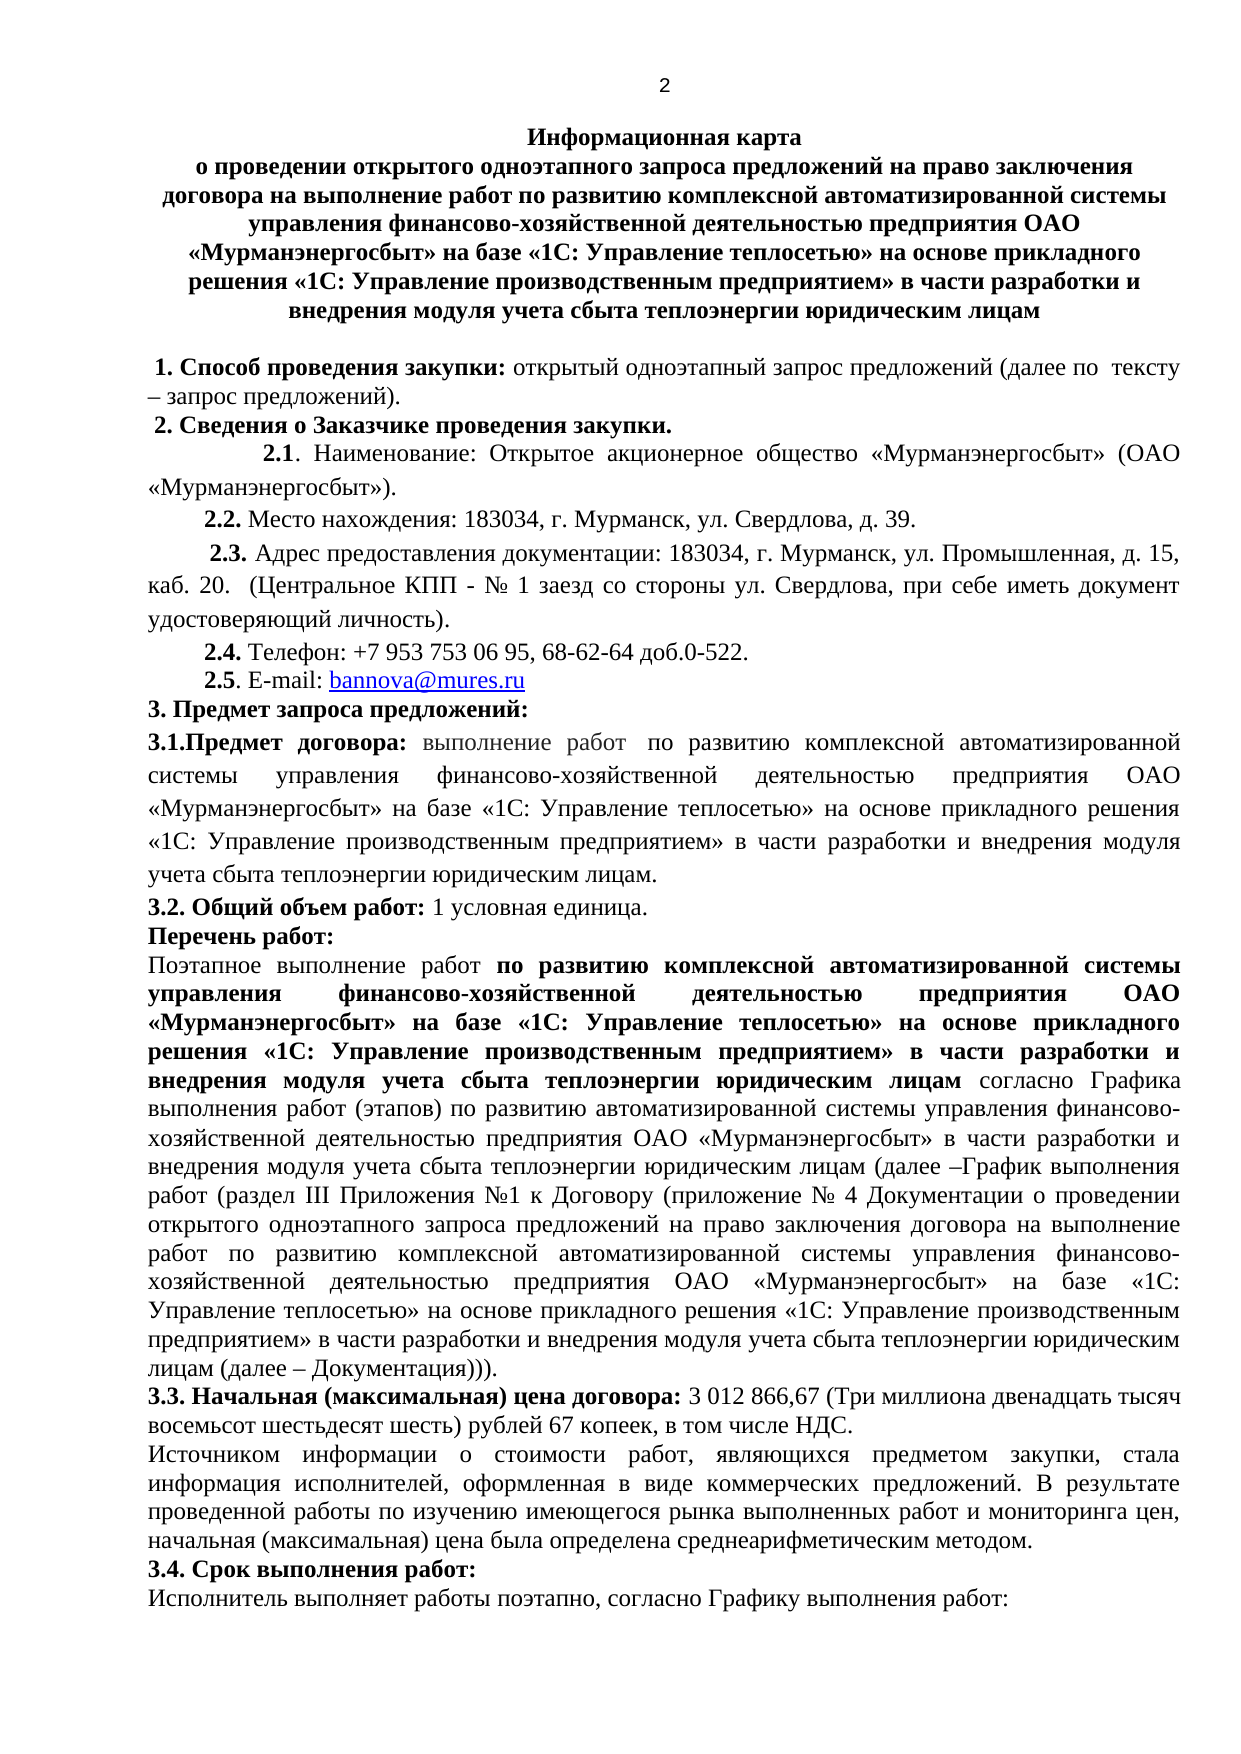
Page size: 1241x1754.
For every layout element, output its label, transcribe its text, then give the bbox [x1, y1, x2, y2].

text 2.1. Наименование: Открытое акционерное общество «Мурманэнергосбыт» (ОАО «Мурманэнергосбыт»). [148, 438, 1181, 500]
text 2.5. Е-mail: bannova@mures.ru [148, 665, 1181, 694]
text Исполнитель выполняет работы поэтапно, согласно Графику выполнения работ: [148, 1583, 1181, 1611]
text 3.2. Общий объем работ: 1 условная единица. [148, 892, 1181, 921]
text 3.4. Срок выполнения работ: [148, 1554, 1181, 1583]
text 3.3. Начальная (максимальная) цена договора: 3 012 866,67 (Три миллиона двенадцать тысяч восемьсот шестьдесят шесть) рублей 67 копеек, в том числе НДС. [148, 1381, 1181, 1439]
text 3.1.Предмет договора: выполнение работ по развитию комплексной автоматизированной системы управления финансово-хозяйственной деятельностью предприятия ОАО «Мурманэнергосбыт» на базе «1С: Управление теплосетью» на основе прикладного решения «1С: Управление производственным предприятием» в части разработки и внедрения модуля учета сбыта теплоэнергии юридическим лицам. [148, 727, 1181, 888]
text 2. Сведения о Заказчике проведения закупки. [148, 410, 1181, 438]
text Источником информации о стоимости работ, являющихся предметом закупки, стала информация исполнителей, оформленная в виде коммерческих предложений. В результате проведенной работы по изучению имеющегося рынка выполненных работ и мониторинга цен, начальная (максимальная) цена была определена среднеарифметическим методом. [148, 1439, 1181, 1554]
text 1. Способ проведения закупки: открытый одноэтапный запрос предложений (далее по тексту – запрос предложений). [148, 352, 1181, 410]
text Информационная карта [148, 122, 1181, 151]
text 2.2. Место нахождения: 183034, г. Мурманск, ул. Свердлова, д. 39. [148, 504, 1181, 533]
text Перечень работ: [148, 921, 1181, 950]
text 3. Предмет запроса предложений: [148, 694, 1181, 723]
text Поэтапное выполнение работ по развитию комплексной автоматизированной системы управления финансово-хозяйственной деятельностью предприятия ОАО «Мурманэнергосбыт» на базе «1С: Управление теплосетью» на основе прикладного решения «1С: Управление производственным предприятием» в части разработки и внедрения модуля учета сбыта теплоэнергии юридическим лицам согласно Графика выполнения работ (этапов) по развитию автоматизированной системы управления финансово-хозяйственной деятельностью предприятия ОАО «Мурманэнергосбыт» в части разработки и внедрения модуля учета сбыта теплоэнергии юридическим лицам (далее –График выполнения работ (раздел III Приложения №1 к Договору (приложение № 4 Документации о проведении открытого одноэтапного запроса предложений на право заключения договора на выполнение работ по развитию комплексной автоматизированной системы управления финансово-хозяйственной деятельностью предприятия ОАО «Мурманэнергосбыт» на базе «1С: Управление теплосетью» на основе прикладного решения «1С: Управление производственным предприятием» в части разработки и внедрения модуля учета сбыта теплоэнергии юридическим лицам (далее – Документация))). [148, 950, 1181, 1381]
text 2.4. Телефон: +7 953 753 06 95, 68-62-64 доб.0-522. [148, 637, 1181, 665]
text о проведении открытого одноэтапного запроса предложений на право заключения договора на выполнение работ по развитию комплексной автоматизированной системы управления финансово-хозяйственной деятельностью предприятия ОАО «Мурманэнергосбыт» на базе «1С: Управление теплосетью» на основе прикладного решения «1С: Управление производственным предприятием» в части разработки и внедрения модуля учета сбыта теплоэнергии юридическим лицам [148, 151, 1181, 323]
text 2.3. Адрес предоставления документации: 183034, г. Мурманск, ул. Промышленная, д. 15, каб. 20. (Центральное КПП - № 1 заезд со стороны ул. Свердлова, при себе иметь документ удостоверяющий личность). [148, 538, 1181, 632]
